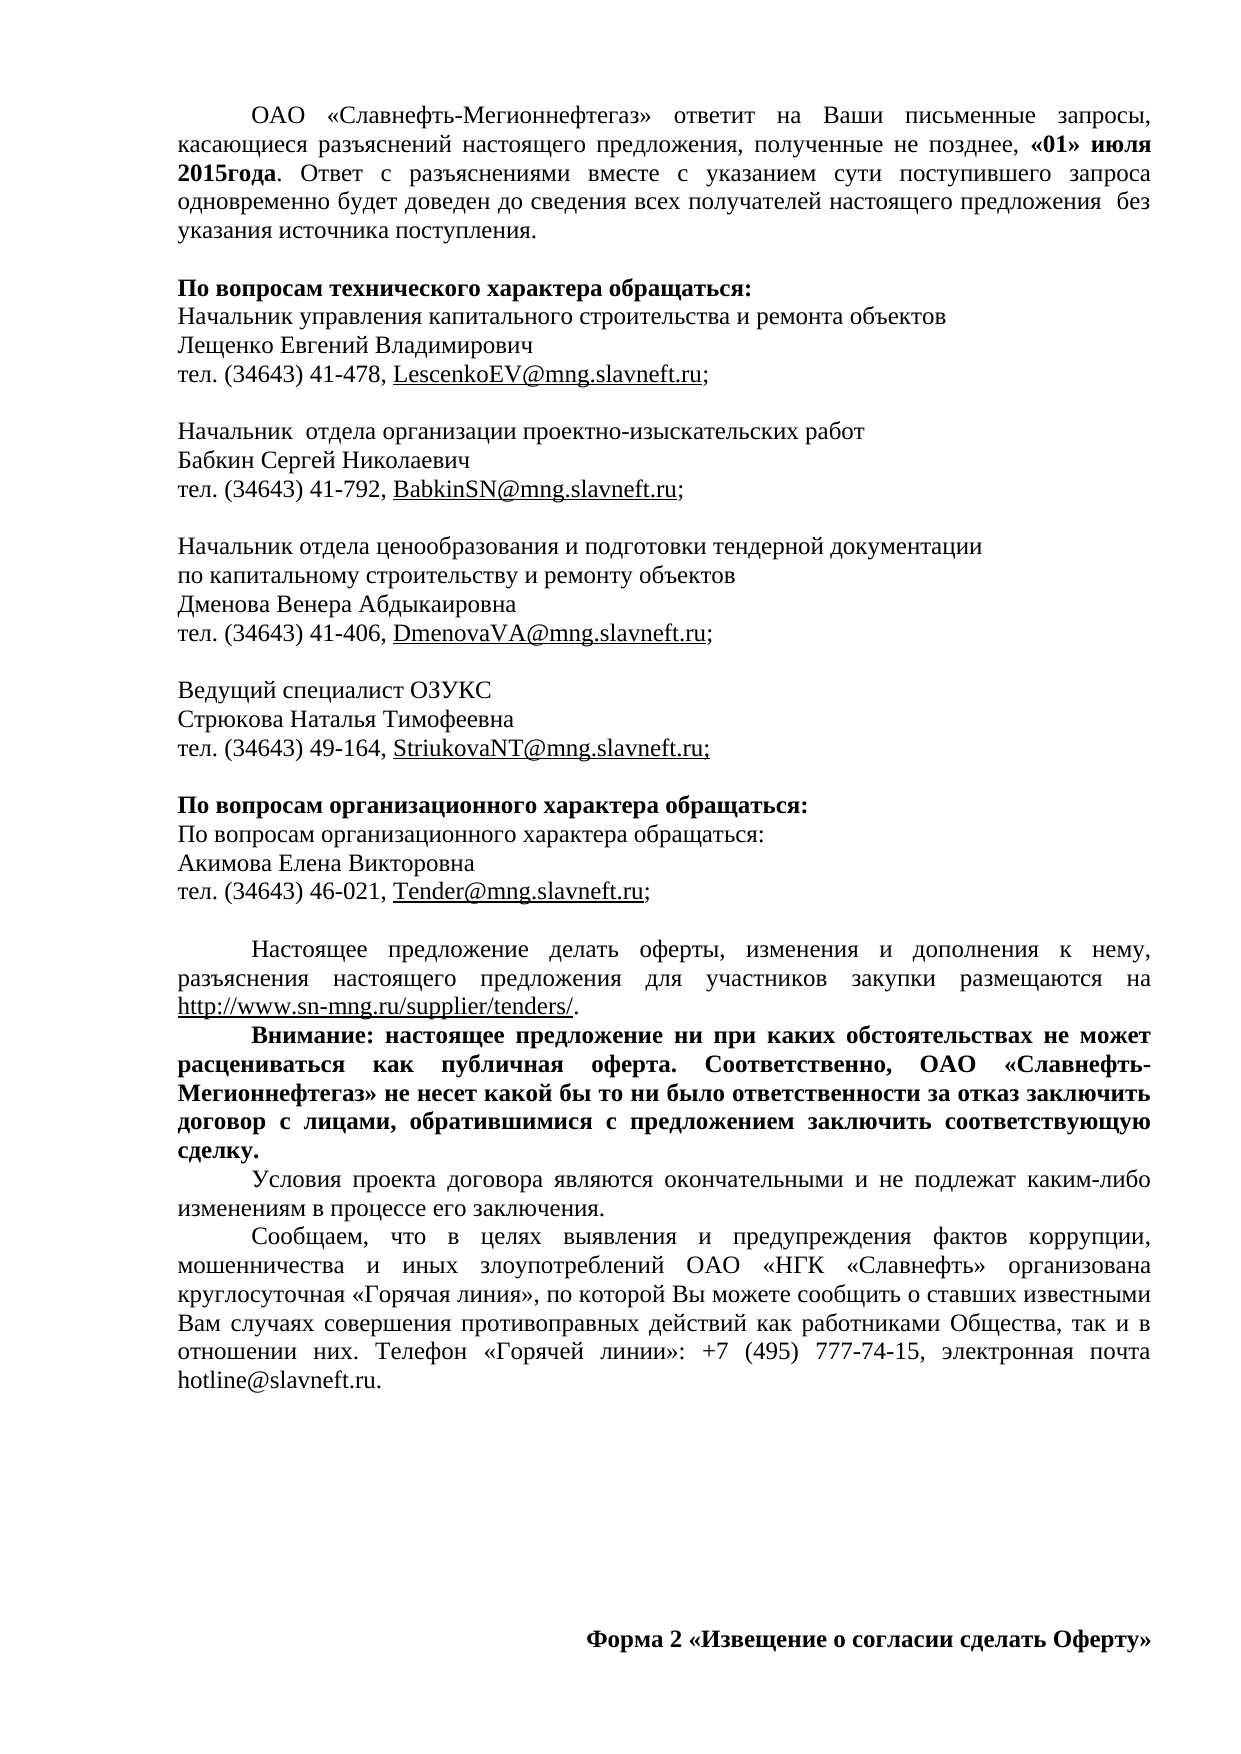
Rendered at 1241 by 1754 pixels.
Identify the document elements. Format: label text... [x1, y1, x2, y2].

text Начальник управления капитального строительства и ремонта объектов [177, 301, 1152, 330]
text Бабкин Сергей Николаевич [177, 445, 1152, 474]
text Условия проекта договора являются окончательными и не подлежат каким-либо изменениям в процессе его заключения. [177, 1164, 1152, 1221]
text Стрюкова Наталья Тимофеевна [177, 704, 1152, 733]
text тел. (34643) 41-406, DmenovaVA@mng.slavneft.ru; [177, 618, 1152, 646]
text Акимова Елена Викторовна [177, 848, 1152, 876]
text тел. (34643) 49-164, StriukovaNT@mng.slavneft.ru; [177, 733, 1152, 761]
text По вопросам организационного характера обращаться: [177, 819, 1152, 848]
text Настоящее предложение делать оферты, изменения и дополнения к нему, разъяснения настоящего предложения для участников закупки размещаются на http://www.sn-mng.ru/supplier/tenders/. [177, 934, 1152, 1020]
text По вопросам организационного характера обращаться: [177, 790, 1152, 819]
text ОАО «Славнефть-Мегионнефтегаз» ответит на Ваши письменные запросы, касающиеся разъяснений настоящего предложения, полученные не позднее, «01» июля 2015года. Ответ с разъяснениями вместе с указанием сути поступившего запроса одновременно будет доведен до сведения всех получателей настоящего предложения без указания источника поступления. [177, 100, 1152, 244]
text Лещенко Евгений Владимирович [177, 330, 1152, 359]
text тел. (34643) 46-021, Tender@mng.slavneft.ru; [177, 876, 1152, 905]
text тел. (34643) 41-792, BabkinSN@mng.slavneft.ru; [177, 474, 1152, 503]
text Форма 2 «Извещение о согласии сделать Оферту» [177, 1624, 1152, 1653]
text Начальник отдела ценообразования и подготовки тендерной документации [177, 531, 1152, 560]
text тел. (34643) 41-478, LescenkoEV@mng.slavneft.ru; [177, 359, 1152, 388]
text Начальник отдела организации проектно-изыскательских работ [177, 416, 1152, 445]
text по капитальному строительству и ремонту объектов [177, 560, 1152, 589]
text По вопросам технического характера обращаться: [177, 273, 1152, 301]
text Внимание: настоящее предложение ни при каких обстоятельствах не может расцениваться как публичная оферта. Соответственно, ОАО «Славнефть-Мегионнефтегаз» не несет какой бы то ни было ответственности за отказ заключить договор с лицами, обратившимися с предложением заключить соответствующую сделку. [177, 1020, 1152, 1164]
text Ведущий специалист ОЗУКС [177, 675, 1152, 704]
text Дменова Венера Абдыкаировна [177, 589, 1152, 618]
text Сообщаем, что в целях выявления и предупреждения фактов коррупции, мошенничества и иных злоупотреблений ОАО «НГК «Славнефть» организована круглосуточная «Горячая линия», по которой Вы можете сообщить о ставших известными Вам случаях совершения противоправных действий как работниками Общества, так и в отношении них. Телефон «Горячей линии»: +7 (495) 777-74-15, электронная почта hotline@slavneft.ru. [177, 1221, 1152, 1394]
